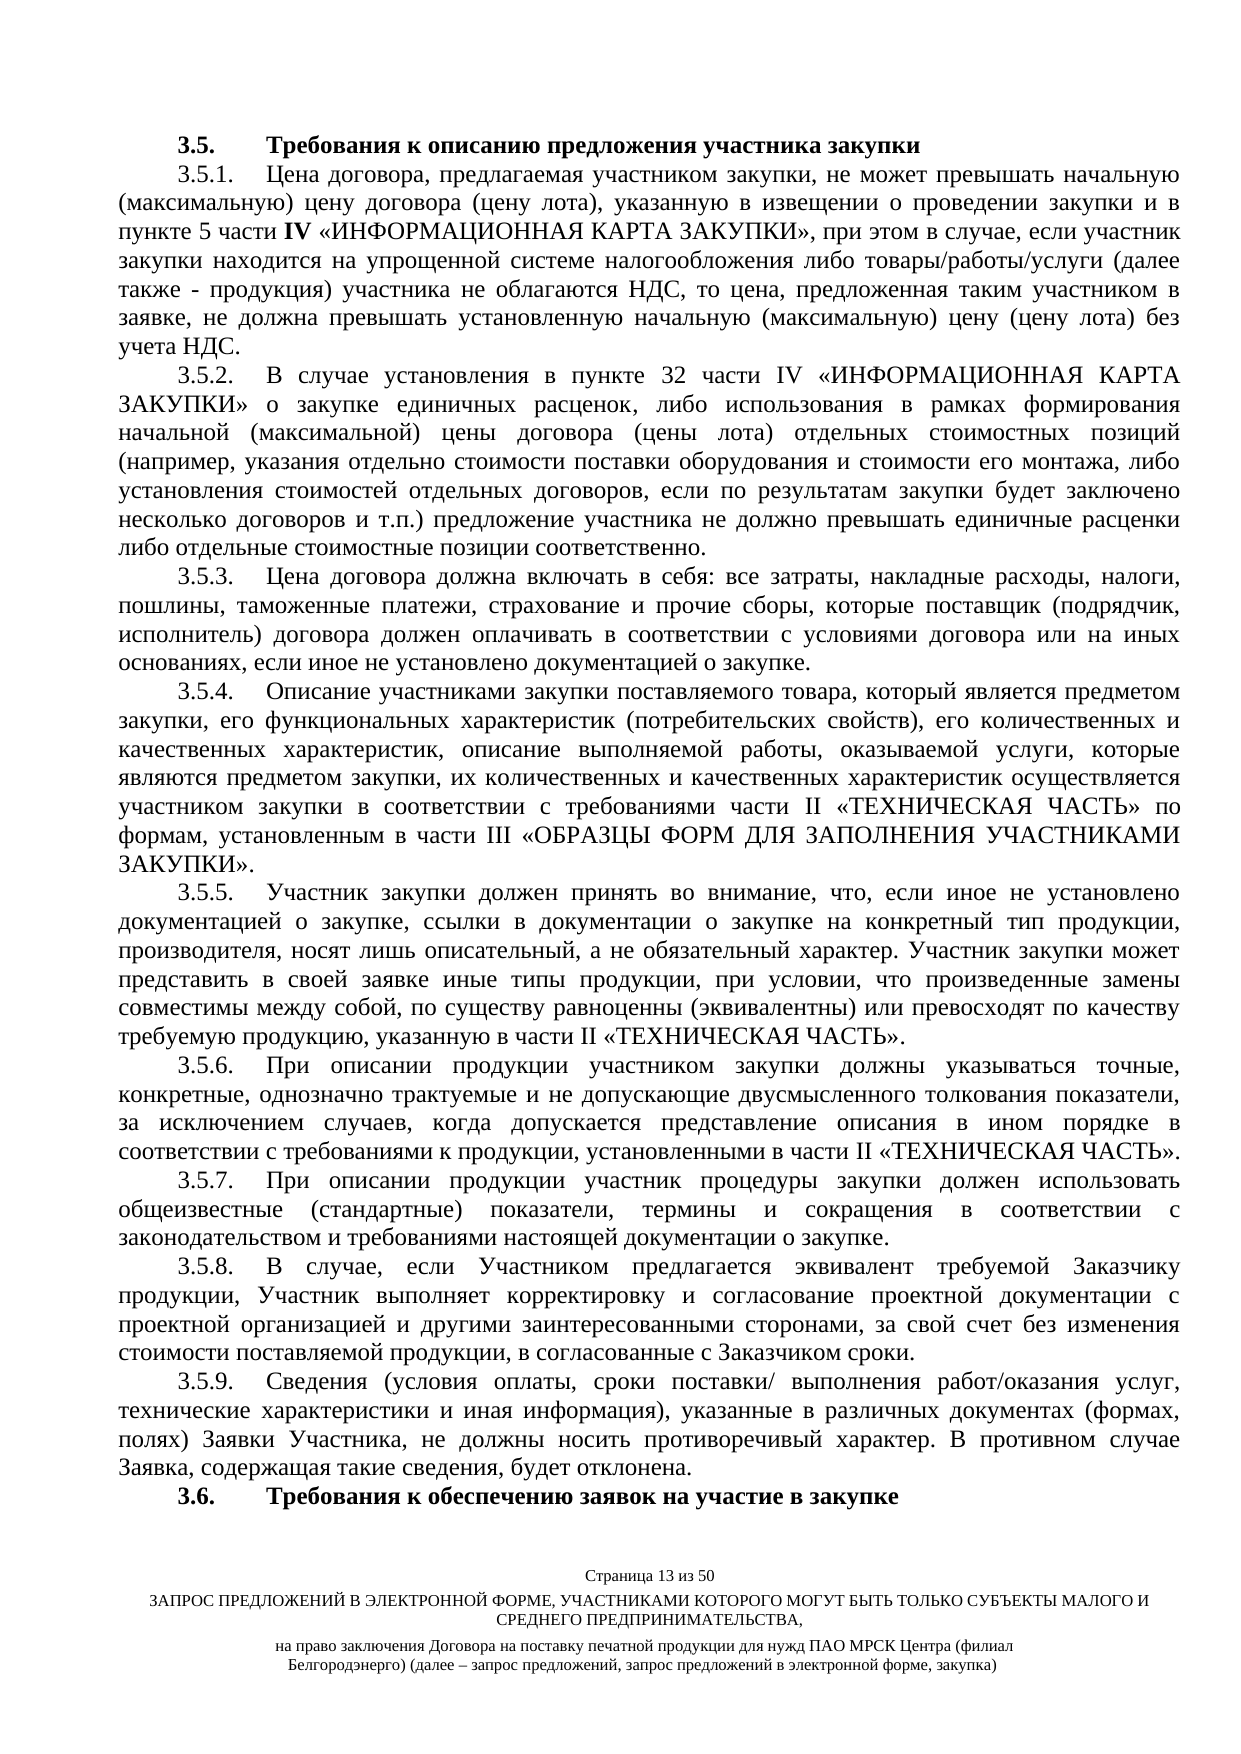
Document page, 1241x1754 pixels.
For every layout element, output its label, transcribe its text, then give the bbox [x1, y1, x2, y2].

subtitle Цена договора должна включать в себя: все затраты, накладные расходы, налоги, пошлины, таможенные платежи, страхование и прочие сборы, которые поставщик (подрядчик, исполнитель) договора должен оплачивать в соответствии с условиями договора или на иных основаниях, если иное не установлено документацией о закупке. [118, 561, 1181, 676]
subtitle В случае, если Участником предлагается эквивалент требуемой Заказчику продукции, Участник выполняет корректировку и согласование проектной документации с проектной организацией и другими заинтересованными сторонами, за свой счет без изменения стоимости поставляемой продукции, в согласованные с Заказчиком сроки. [118, 1251, 1181, 1366]
subtitle При описании продукции участник процедуры закупки должен использовать общеизвестные (стандартные) показатели, термины и сокращения в соответствии с законодательством и требованиями настоящей документации о закупке. [118, 1165, 1181, 1251]
subtitle Цена договора, предлагаемая участником закупки, не может превышать начальную (максимальную) цену договора (цену лота), указанную в извещении о проведении закупки и в пункте 5 части IV «ИНФОРМАЦИОННАЯ КАРТА ЗАКУПКИ», при этом в случае, если участник закупки находится на упрощенной системе налогообложения либо товары/работы/услуги (далее также - продукция) участника не облагаются НДС, то цена, предложенная таким участником в заявке, не должна превышать установленную начальную (максимальную) цену (цену лота) без учета НДС. [118, 159, 1181, 360]
subtitle При описании продукции участником закупки должны указываться точные, конкретные, однозначно трактуемые и не допускающие двусмысленного толкования показатели, за исключением случаев, когда допускается представление описания в ином порядке в соответствии с требованиями к продукции, установленными в части II «ТЕХНИЧЕСКАЯ ЧАСТЬ». [118, 1050, 1181, 1165]
subtitle Описание участниками закупки поставляемого товара, который является предметом закупки, его функциональных характеристик (потребительских свойств), его количественных и качественных характеристик, описание выполняемой работы, оказываемой услуги, которые являются предметом закупки, их количественных и качественных характеристик осуществляется участником закупки в соответствии с требованиями части II «ТЕХНИЧЕСКАЯ ЧАСТЬ» по формам, установленным в части III «ОБРАЗЦЫ ФОРМ ДЛЯ ЗАПОЛНЕНИЯ УЧАСТНИКАМИ ЗАКУПКИ». [118, 676, 1181, 877]
subtitle Участник закупки должен принять во внимание, что, если иное не установлено документацией о закупке, ссылки в документации о закупке на конкретный тип продукции, производителя, носят лишь описательный, а не обязательный характер. Участник закупки может представить в своей заявке иные типы продукции, при условии, что произведенные замены совместимы между собой, по существу равноценны (эквивалентны) или превосходят по качеству требуемую продукцию, указанную в части II «ТЕХНИЧЕСКАЯ ЧАСТЬ». [118, 877, 1181, 1050]
subtitle Требования к обеспечению заявок на участие в закупке [118, 1481, 1181, 1510]
subtitle Сведения (условия оплаты, сроки поставки/ выполнения работ/оказания услуг, технические характеристики и иная информация), указанные в различных документах (формах, полях) Заявки Участника, не должны носить противоречивый характер. В противном случае Заявка, содержащая такие сведения, будет отклонена. [118, 1366, 1181, 1481]
subtitle В случае установления в пункте 32 части IV «ИНФОРМАЦИОННАЯ КАРТА ЗАКУПКИ» о закупке единичных расценок, либо использования в рамках формирования начальной (максимальной) цены договора (цены лота) отдельных стоимостных позиций (например, указания отдельно стоимости поставки оборудования и стоимости его монтажа, либо установления стоимостей отдельных договоров, если по результатам закупки будет заключено несколько договоров и т.п.) предложение участника не должно превышать единичные расценки либо отдельные стоимостные позиции соответственно. [118, 360, 1181, 561]
subtitle Требования к описанию предложения участника закупки [118, 130, 1181, 159]
